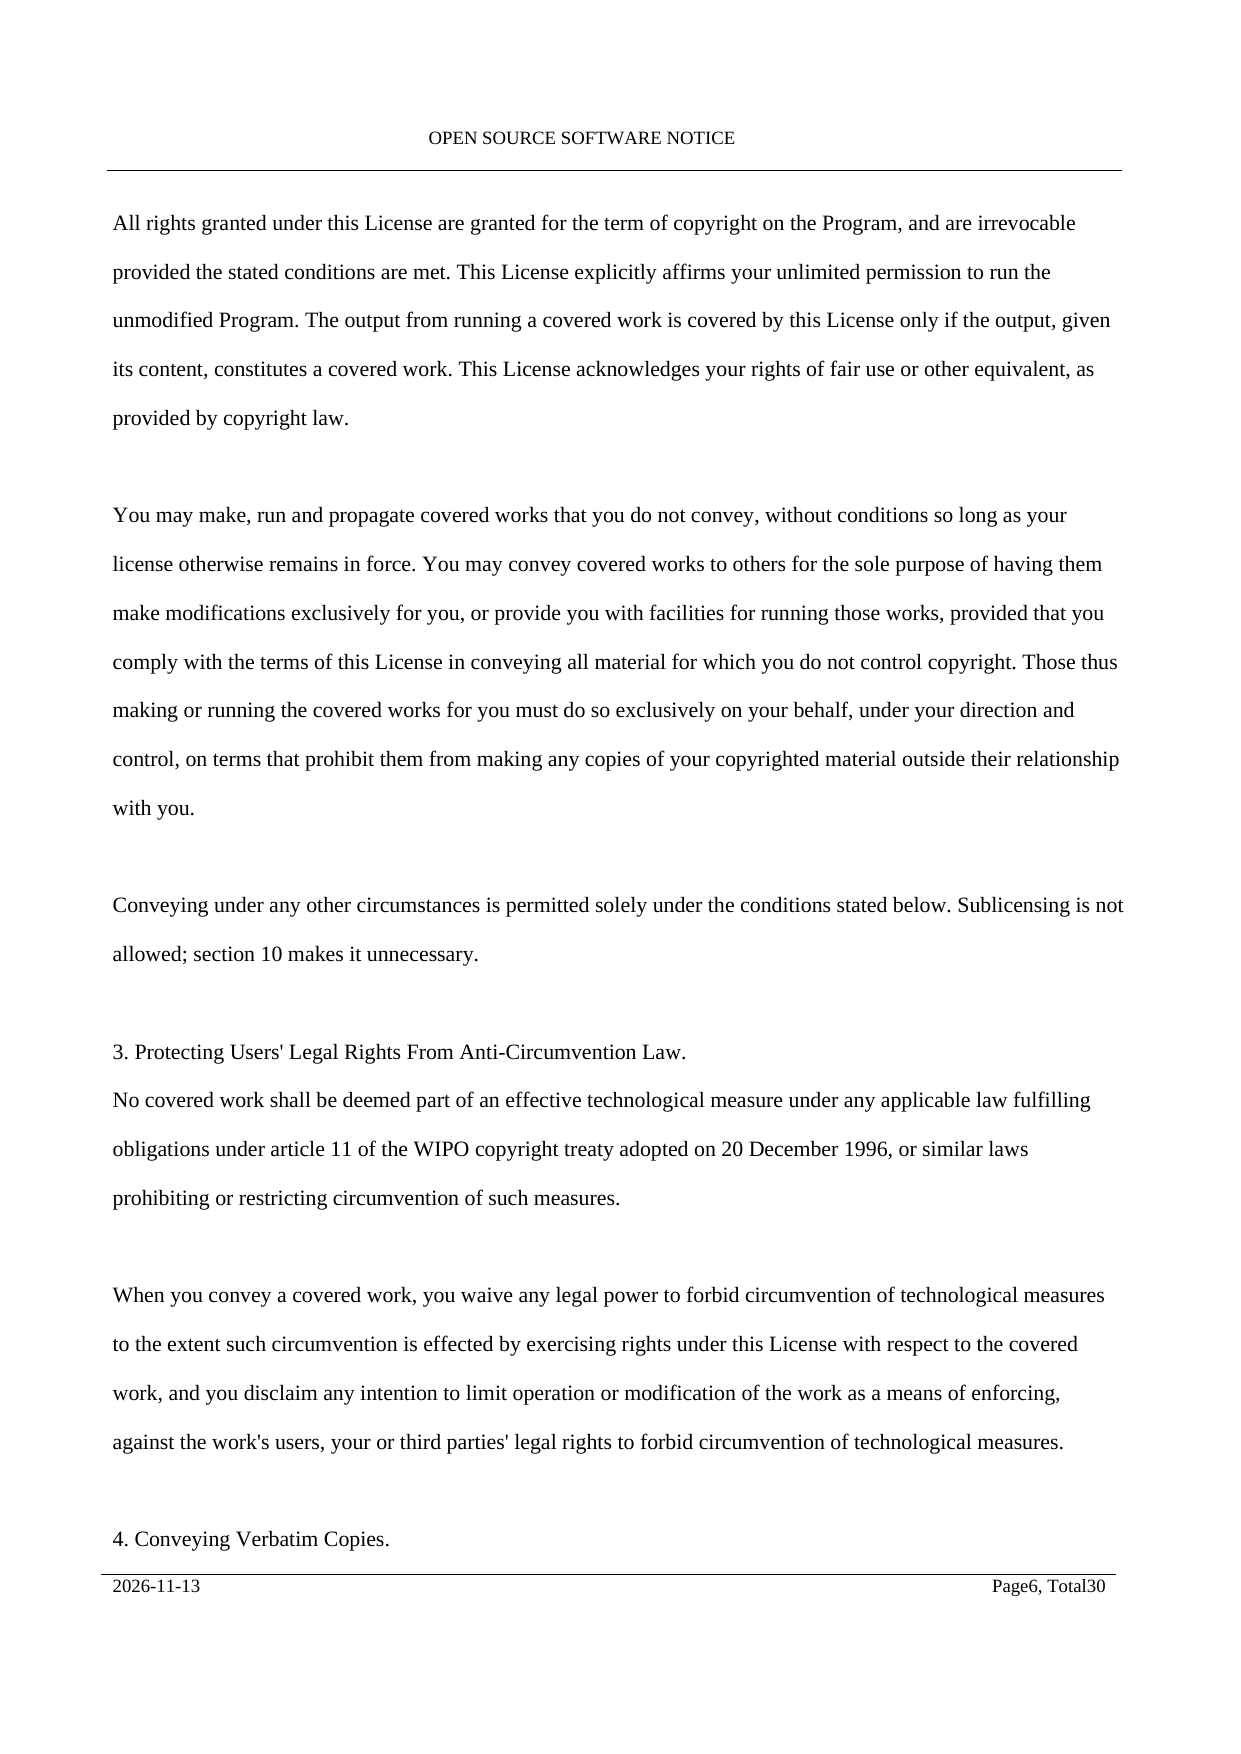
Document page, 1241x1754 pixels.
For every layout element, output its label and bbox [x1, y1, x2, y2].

text [112, 206, 1128, 1555]
